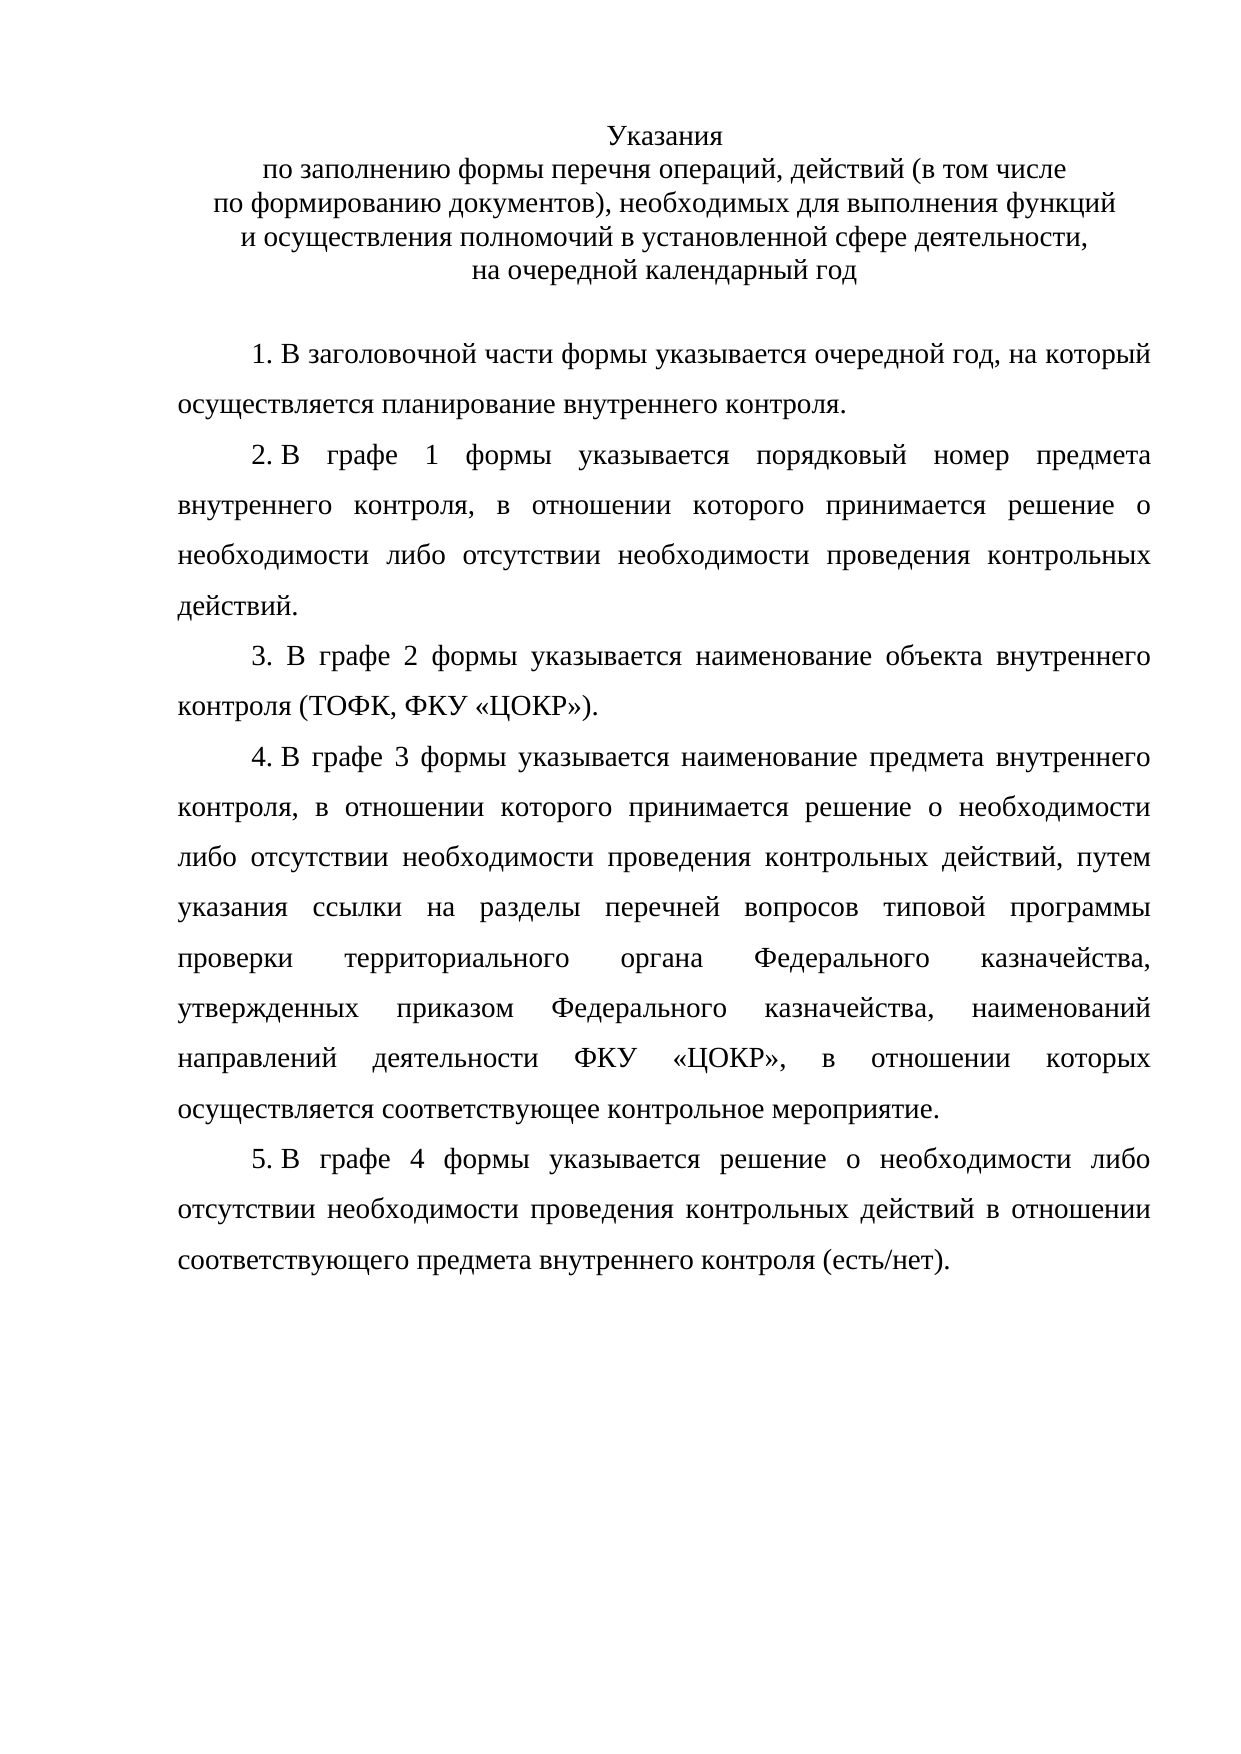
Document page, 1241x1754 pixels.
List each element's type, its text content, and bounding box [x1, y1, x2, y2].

text 5. В графе 4 формы указывается решение о необходимости либо отсутствии необходимости проведения контрольных действий в отношении соответствующего предмета внутреннего контроля (есть/нет). [177, 1141, 1152, 1275]
text 4. В графе 3 формы указывается наименование предмета внутреннего контроля, в отношении которого принимается решение о необходимости либо отсутствии необходимости проведения контрольных действий, путем указания ссылки на разделы перечней вопросов типовой программы проверки территориального органа Федерального казначейства, утвержденных приказом Федерального казначейства, наименований направлений деятельности ФКУ «ЦОКР», в отношении которых осуществляется соответствующее контрольное мероприятие. [177, 739, 1152, 1124]
list В заголовочной части формы указывается очередной год, на который осуществляется планирование внутреннего контроля. [177, 336, 1152, 420]
text 3. В графе 2 формы указывается наименование объекта внутреннего контроля (ТОФК, ФКУ «ЦОКР»). [177, 638, 1152, 722]
text 2. В графе 1 формы указывается порядковый номер предмета внутреннего контроля, в отношении которого принимается решение о необходимости либо отсутствии необходимости проведения контрольных действий. [177, 437, 1152, 621]
text и осуществления полномочий в установленной сфере деятельности, [177, 219, 1152, 252]
text на очередной календарный год [177, 252, 1152, 286]
text по заполнению формы перечня операций, действий (в том числе [177, 152, 1152, 185]
text по формированию документов), необходимых для выполнения функций [177, 185, 1152, 219]
text Указания [177, 118, 1152, 152]
